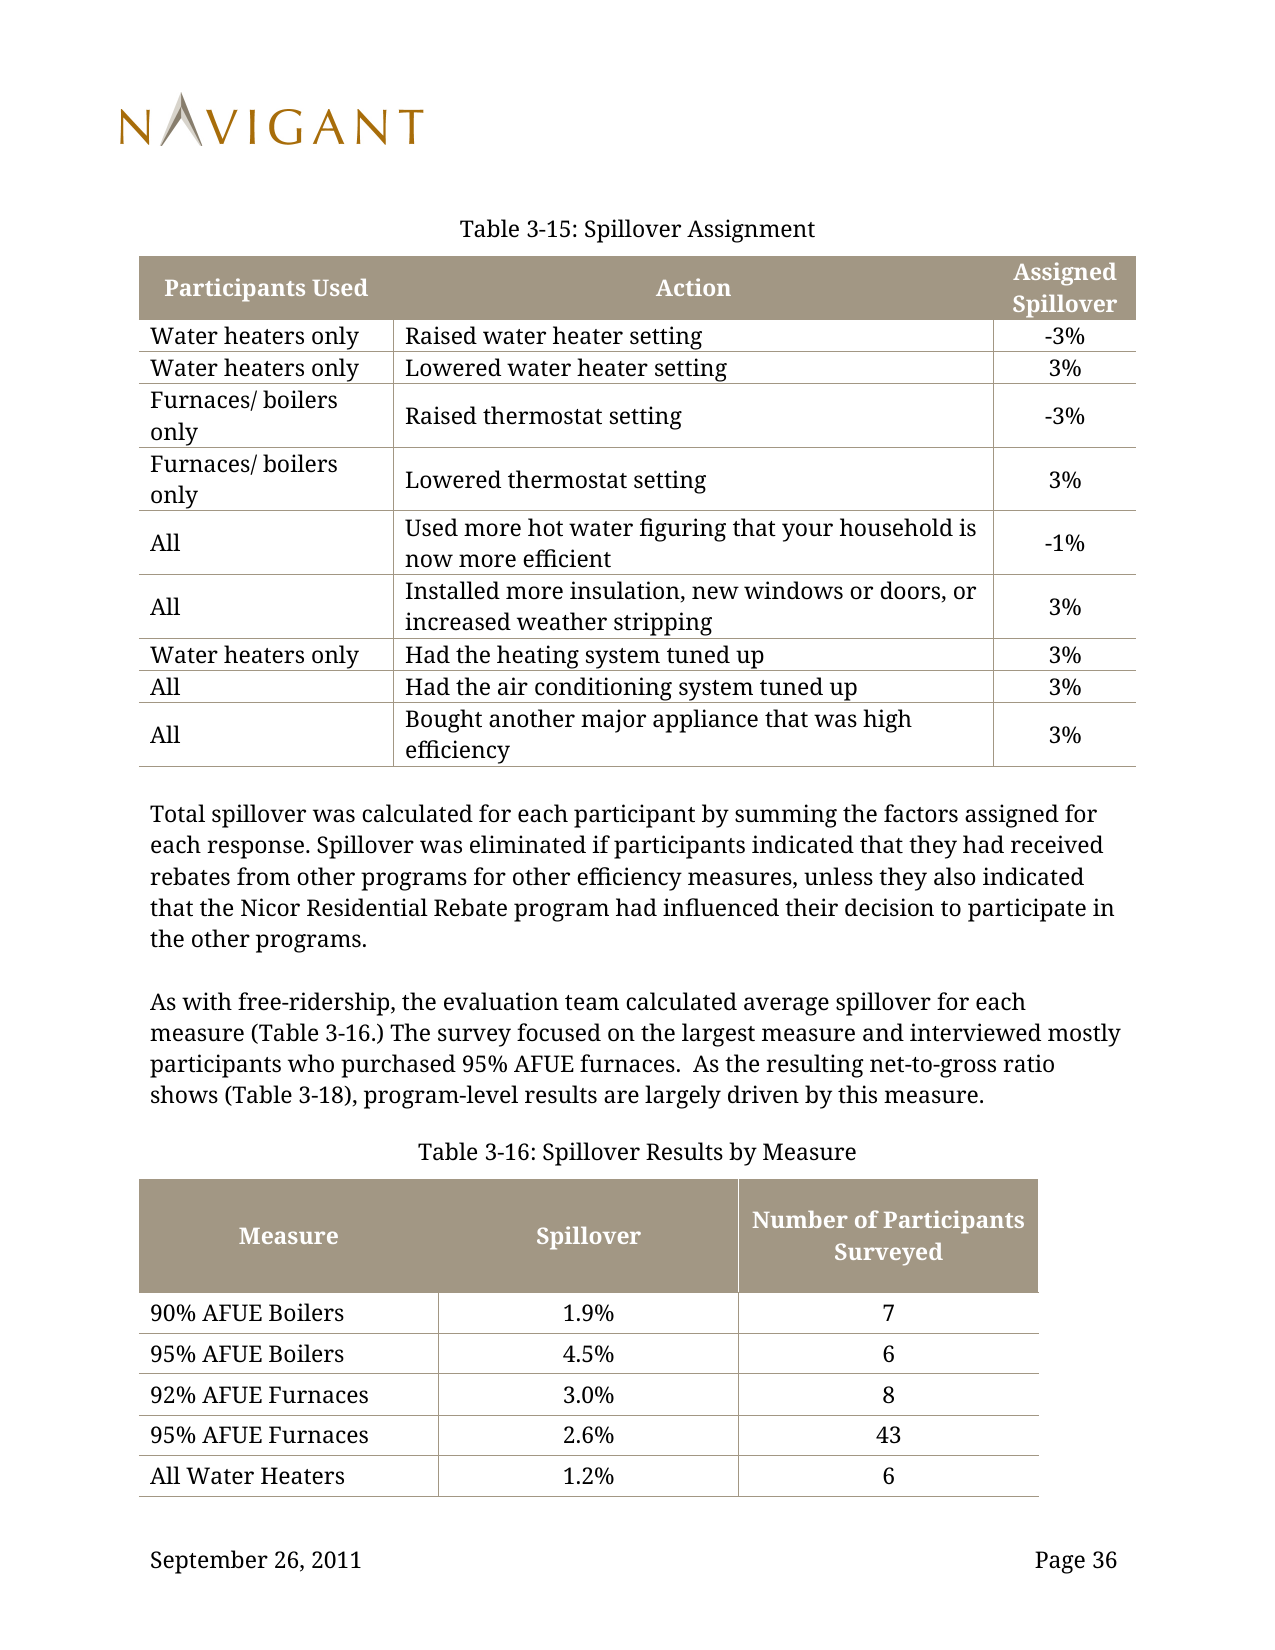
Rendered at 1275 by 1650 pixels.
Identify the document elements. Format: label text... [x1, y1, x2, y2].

table_cell 90% AFUE Boilers [139, 1293, 438, 1333]
table_cell 3% [994, 575, 1136, 637]
table_cell -3% [994, 320, 1136, 351]
table_cell 2.6% [439, 1416, 738, 1455]
table_cell Installed more insulation, new windows or doors, or increased weather stripping [394, 575, 993, 637]
table_cell Had the air conditioning system tuned up [394, 671, 993, 702]
table_cell 3.0% [439, 1374, 738, 1414]
table_cell All [139, 511, 393, 574]
table_cell Used more hot water figuring that your household is now more efficient [394, 511, 993, 574]
table_cell 3% [994, 448, 1136, 510]
table_cell 3% [994, 703, 1136, 766]
table_header Participants Used [139, 256, 394, 319]
table_cell 43 [739, 1416, 1038, 1455]
table_cell 1.2% [439, 1456, 738, 1496]
table_header Spillover [439, 1179, 738, 1292]
table_cell 6 [739, 1334, 1038, 1373]
table_header Assigned Spillover [994, 256, 1136, 319]
table_cell All Water Heaters [139, 1456, 438, 1496]
table_cell 6 [739, 1456, 1038, 1496]
table_cell -1% [994, 511, 1136, 574]
table_header Measure [139, 1179, 439, 1292]
text Total spillover was calculated for each participant by summing the factors assigned for each response. Spillover was eliminated if participants indicated that they had received rebates from other programs for other efficiency measures, unless they also indicated that the Nicor Residential Rebate program had influenced their decision to participate in the other programs. [150, 798, 1125, 954]
table_cell 1.9% [439, 1293, 738, 1333]
table_cell Water heaters only [139, 639, 393, 670]
table_cell 3% [994, 639, 1136, 670]
picture [120, 92, 424, 146]
table_cell Lowered thermostat setting [394, 448, 993, 510]
table_cell Furnaces/ boilers only [139, 384, 393, 447]
table_cell 95% AFUE Boilers [139, 1334, 438, 1373]
table_cell 3% [994, 352, 1136, 383]
table_cell -3% [994, 384, 1136, 447]
table_cell 7 [739, 1293, 1038, 1333]
table_cell All [139, 671, 393, 702]
table_cell Bought another major appliance that was high efficiency [394, 703, 993, 766]
table_header Number of Participants Surveyed [739, 1179, 1038, 1292]
table_cell 95% AFUE Furnaces [139, 1416, 438, 1455]
table_cell 8 [739, 1374, 1038, 1414]
table_cell 4.5% [439, 1334, 738, 1373]
table_cell Lowered water heater setting [394, 352, 993, 383]
table_cell 3% [994, 671, 1136, 702]
table_cell 92% AFUE Furnaces [139, 1374, 438, 1414]
table_cell Furnaces/ boilers only [139, 448, 393, 510]
table_header Action [394, 256, 994, 319]
table_cell Water heaters only [139, 320, 393, 351]
table_cell All [139, 703, 393, 766]
table_cell Water heaters only [139, 352, 393, 383]
table_cell Had the heating system tuned up [394, 639, 993, 670]
table_cell All [139, 575, 393, 637]
table_cell Raised water heater setting [394, 320, 993, 351]
table_cell Raised thermostat setting [394, 384, 993, 447]
